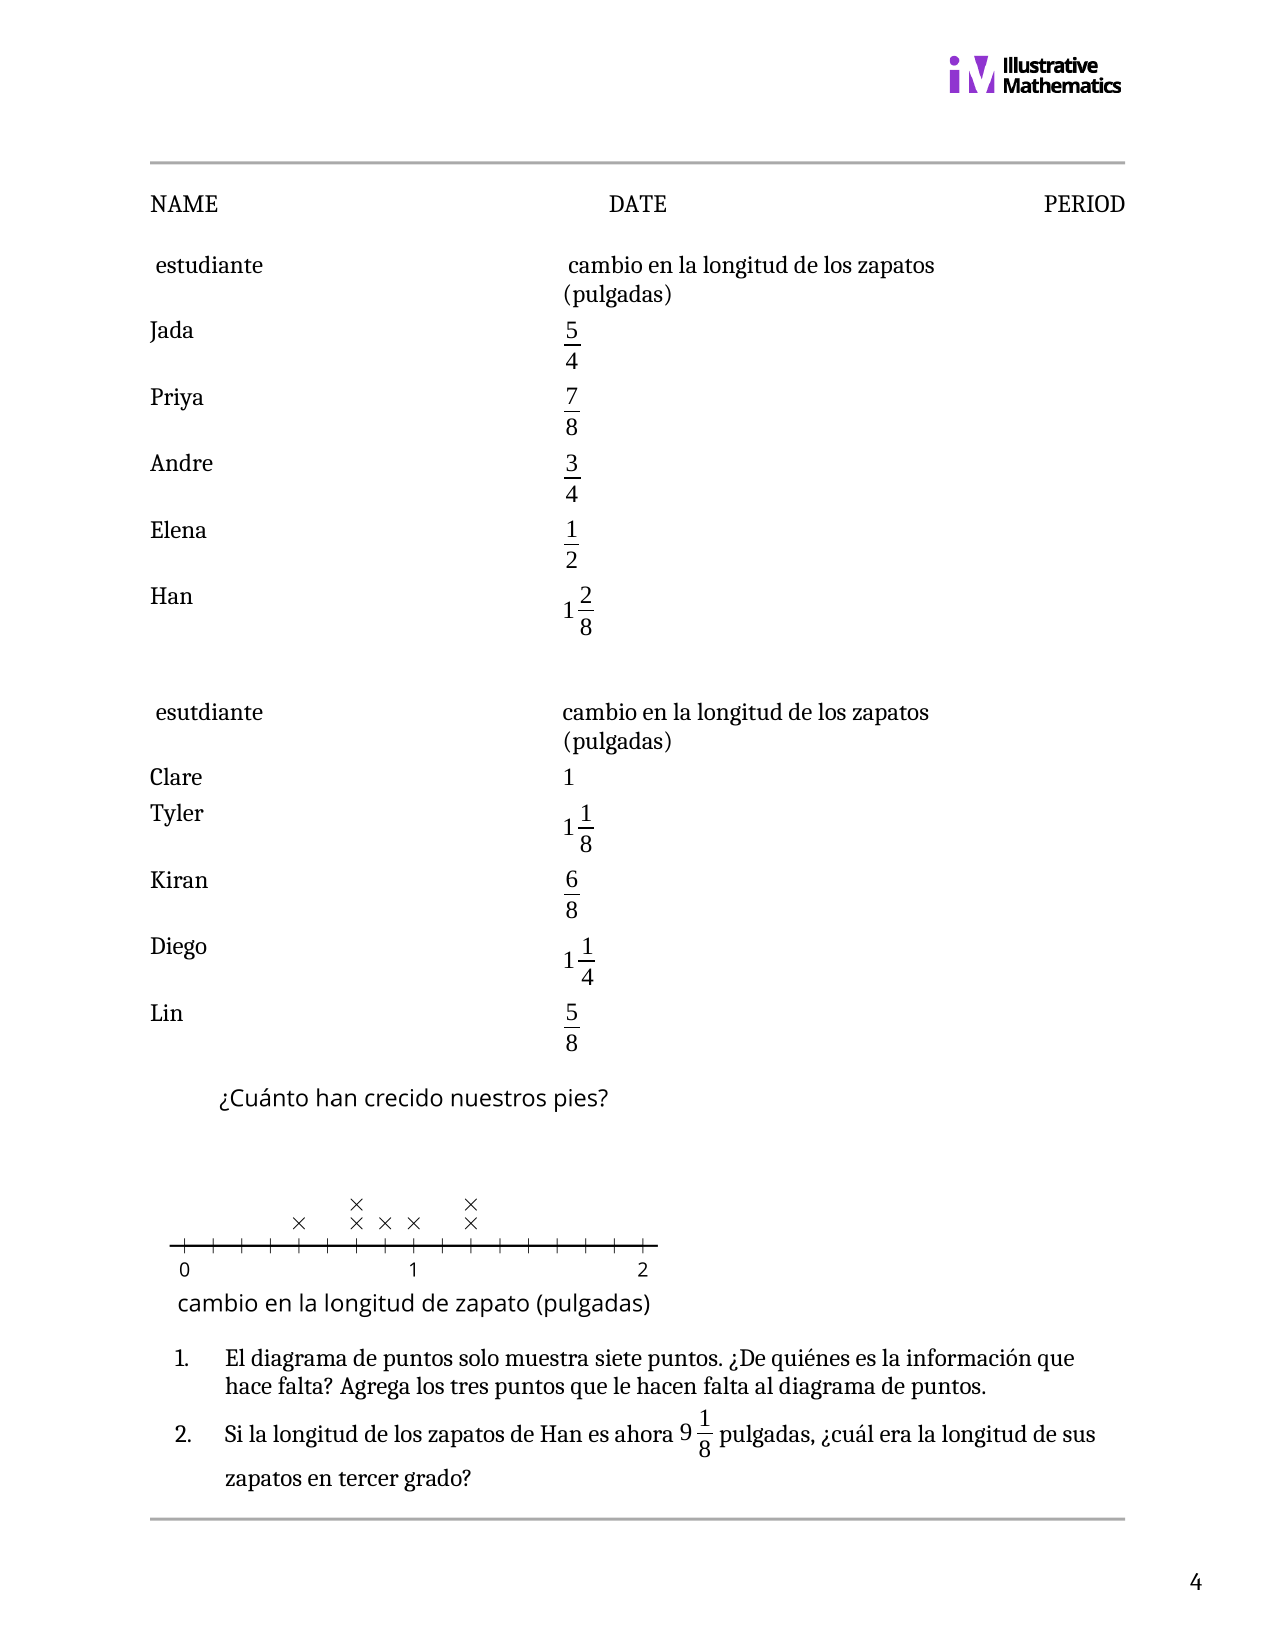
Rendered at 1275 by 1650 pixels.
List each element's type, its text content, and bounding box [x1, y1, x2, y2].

table_header cambio en la longitud de los zapatos (pulgadas) [551, 694, 964, 759]
table_cell Elena [139, 512, 551, 578]
table_header esutdiante [139, 694, 551, 759]
table_cell [551, 929, 964, 995]
table_cell Priya [139, 379, 551, 445]
table_cell Andre [139, 445, 551, 512]
table_cell [551, 512, 964, 578]
list Si la longitud de los zapatos de Han es ahora pulgadas, ¿cuál era la longitud de sus zapatos en tercer grado? [175, 1405, 1125, 1492]
table_cell [551, 313, 964, 379]
table_cell [551, 578, 964, 645]
picture [949, 55, 1121, 93]
table_cell [551, 759, 964, 796]
table_cell [551, 862, 964, 928]
table_cell Clare [139, 759, 551, 796]
table_cell Jada [139, 313, 551, 379]
picture [168, 1080, 659, 1325]
table_cell [551, 379, 964, 445]
table_cell Tyler [139, 796, 551, 862]
table_cell Lin [139, 995, 551, 1061]
table_cell [551, 445, 964, 512]
table_cell [551, 796, 964, 862]
list El diagrama de puntos solo muestra siete puntos. ¿De quiénes es la información que hace falta? Agrega los tres puntos que le hacen falta al diagrama de puntos. [175, 1343, 1125, 1401]
table_cell Han [139, 578, 551, 645]
table_header estudiante [139, 248, 551, 312]
table_header cambio en la longitud de los zapatos (pulgadas) [551, 248, 964, 312]
table_cell Kiran [139, 862, 551, 928]
table_cell [551, 995, 964, 1061]
table_cell Diego [139, 929, 551, 995]
